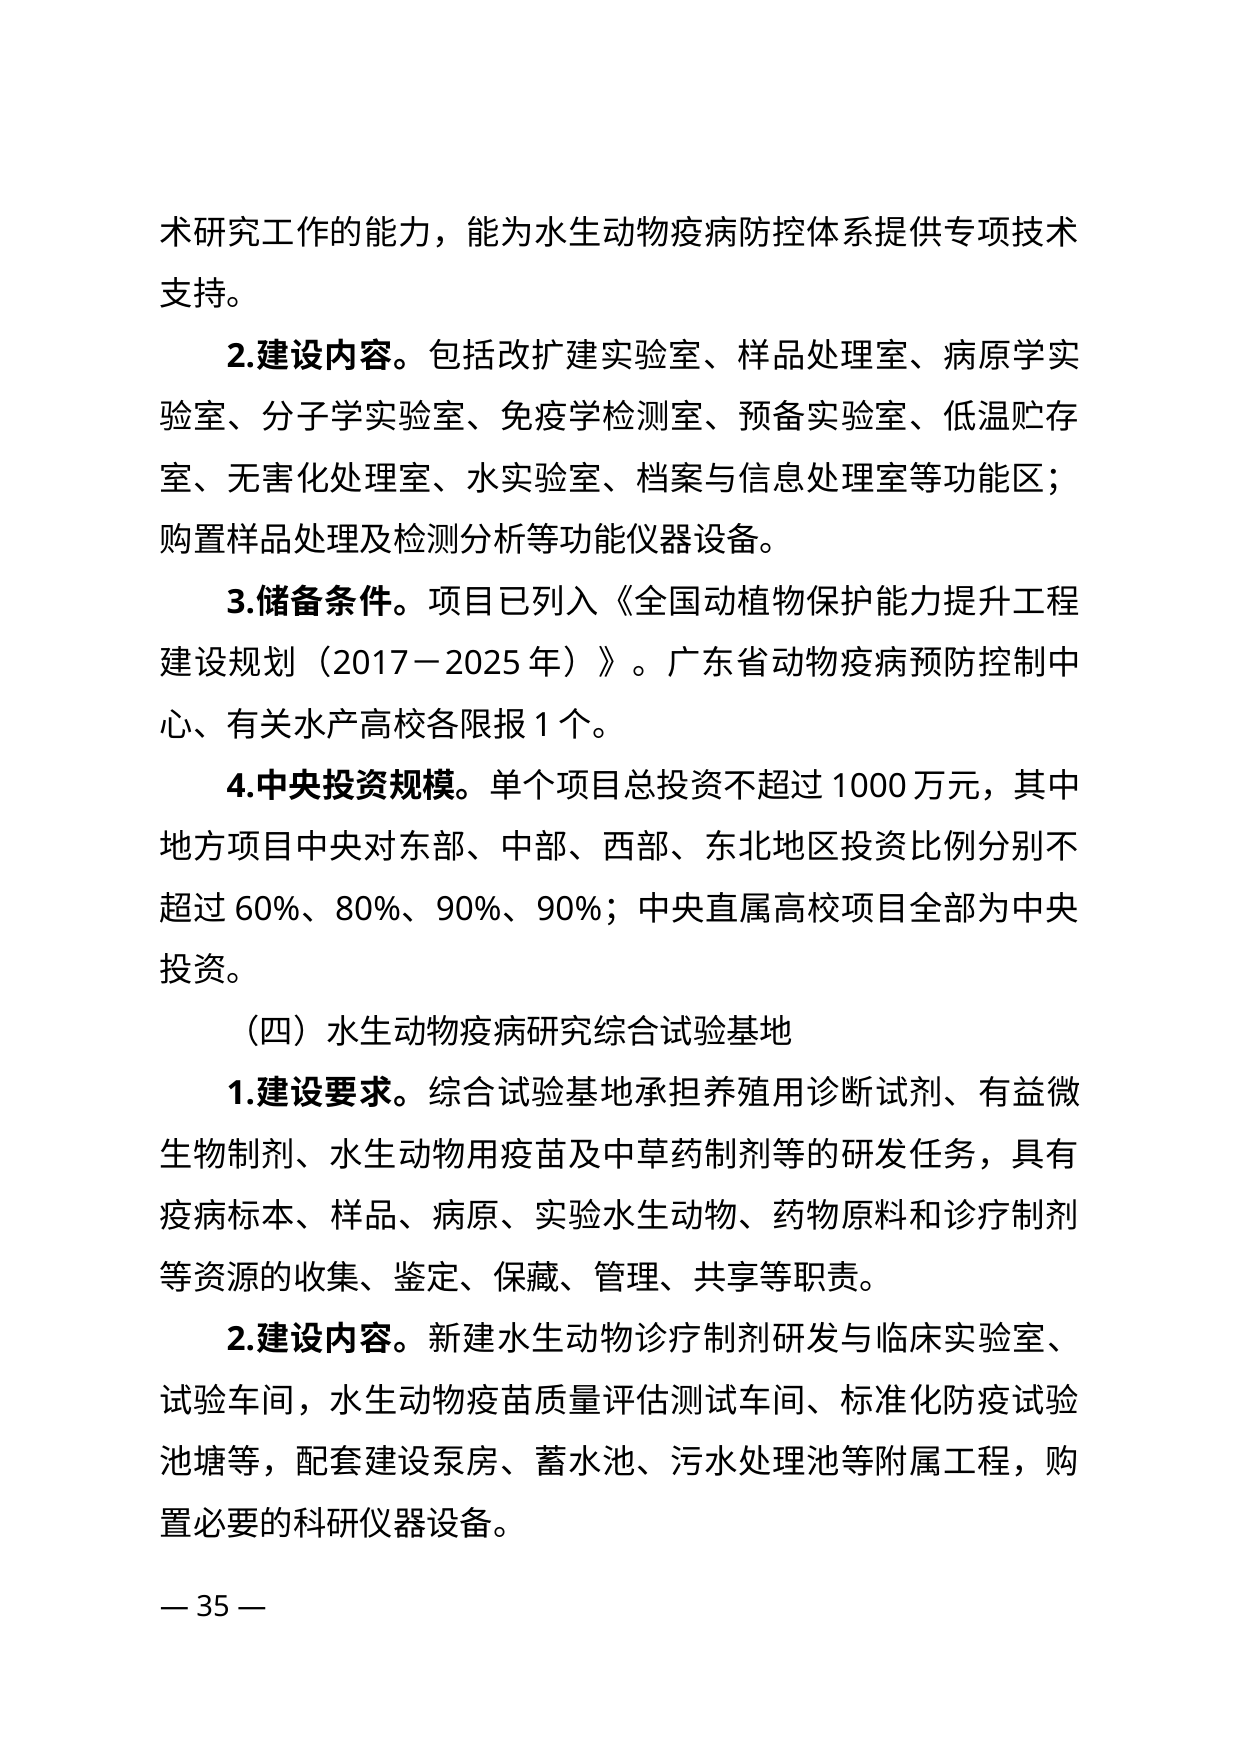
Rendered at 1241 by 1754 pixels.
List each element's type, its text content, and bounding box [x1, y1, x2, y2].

text （四）水生动物疫病研究综合试验基地 [159, 994, 1081, 1056]
text 4.中央投资规模。单个项目总投资不超过1000万元，其中地方项目中央对东部、中部、西部、东北地区投资比例分别不超过60%、80%、90%、90%；中央直属高校项目全部为中央投资。 [159, 748, 1081, 994]
text 3.储备条件。项目已列入《全国动植物保护能力提升工程建设规划（2017－2025年）》。广东省动物疫病预防控制中心、有关水产高校各限报1个。 [159, 564, 1081, 748]
text 2.建设内容。新建水生动物诊疗制剂研发与临床实验室、试验车间，水生动物疫苗质量评估测试车间、标准化防疫试验池塘等，配套建设泵房、蓄水池、污水处理池等附属工程，购置必要的科研仪器设备。 [159, 1301, 1081, 1547]
text 1.建设要求。综合试验基地承担养殖用诊断试剂、有益微生物制剂、水生动物用疫苗及中草药制剂等的研发任务，具有疫病标本、样品、病原、实验水生动物、药物原料和诊疗制剂等资源的收集、鉴定、保藏、管理、共享等职责。 [159, 1056, 1081, 1301]
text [159, 195, 1081, 318]
text 2.建设内容。包括改扩建实验室、样品处理室、病原学实验室、分子学实验室、免疫学检测室、预备实验室、低温贮存室、无害化处理室、水实验室、档案与信息处理室等功能区；购置样品处理及检测分析等功能仪器设备。 [159, 318, 1081, 564]
